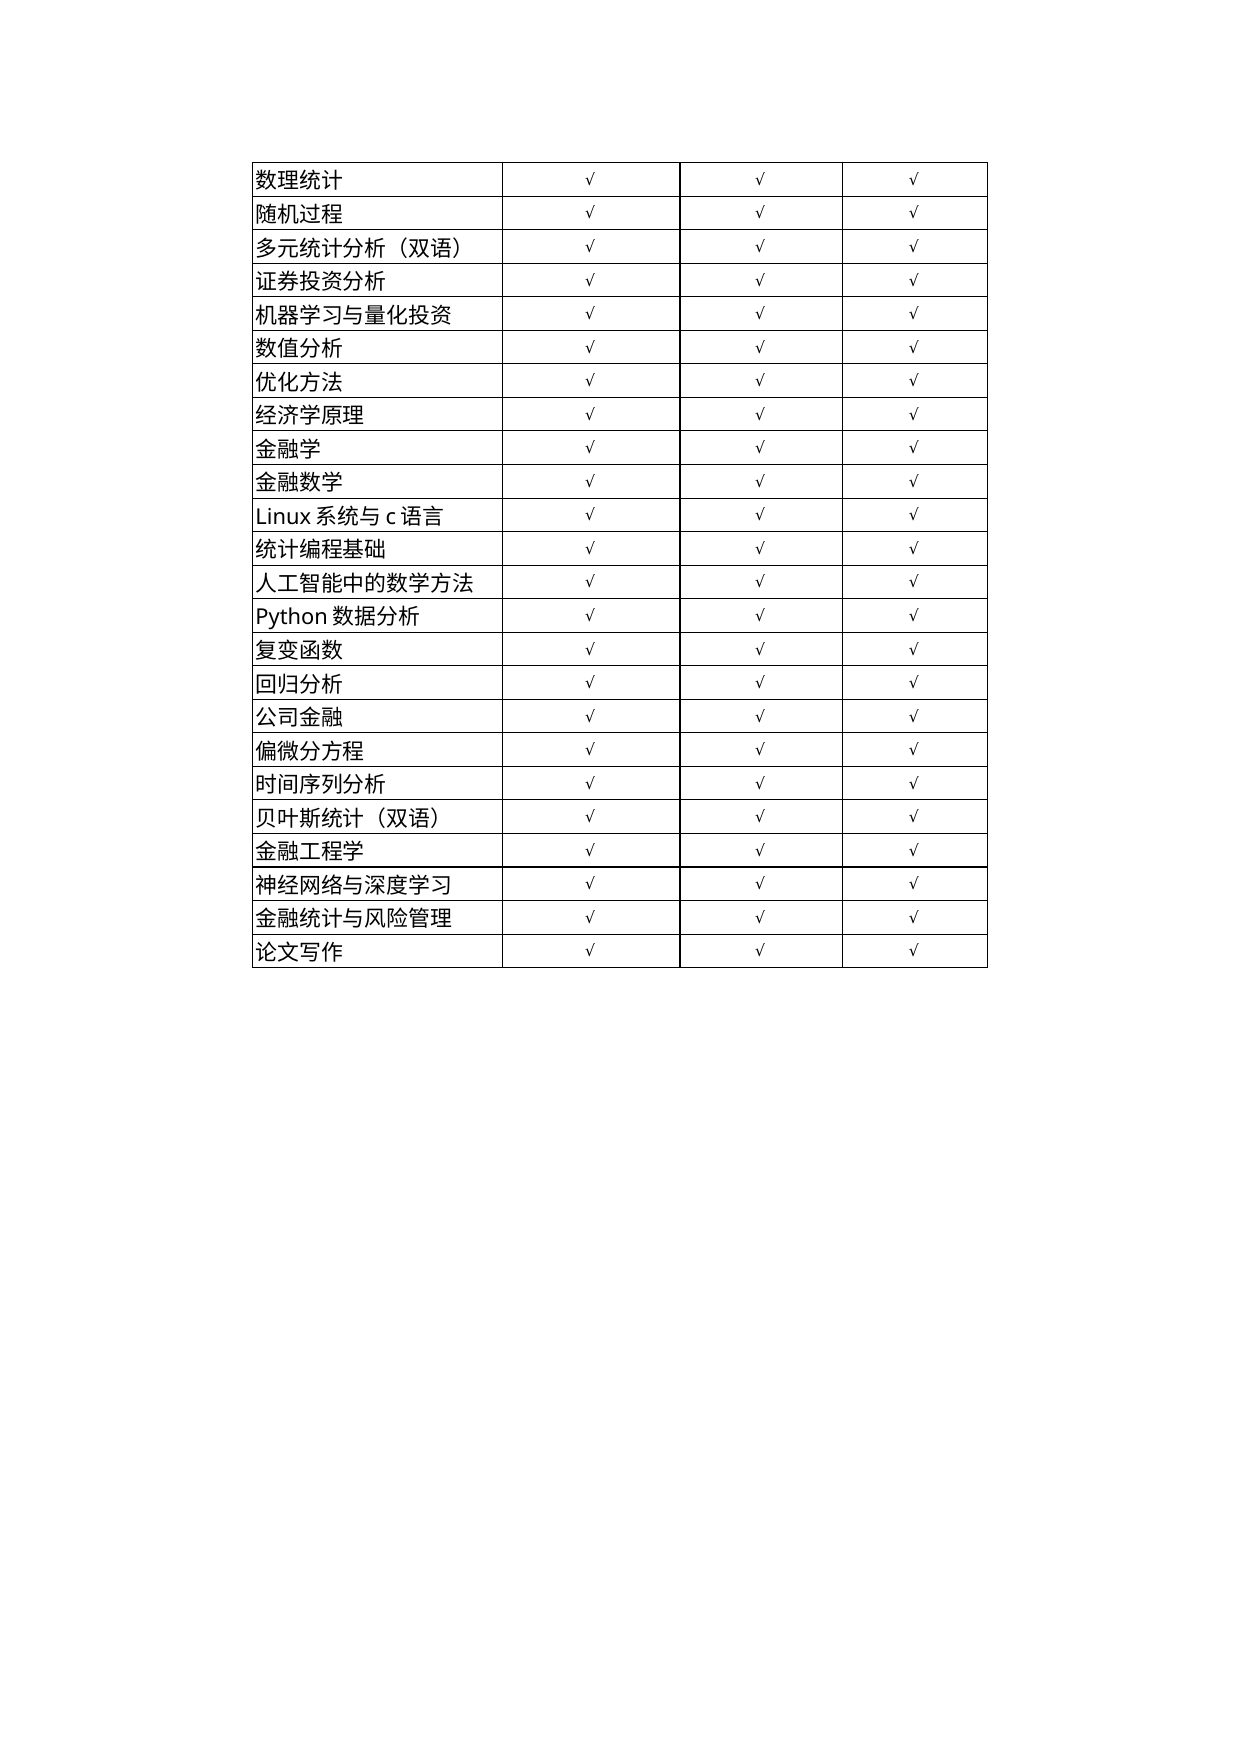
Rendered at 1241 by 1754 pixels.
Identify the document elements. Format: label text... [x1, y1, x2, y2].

table_cell √ [843, 264, 987, 296]
table_cell Python数据分析 [253, 599, 502, 632]
table_cell √ [843, 465, 987, 497]
table_cell 金融数学 [253, 465, 502, 497]
table_cell √ [681, 163, 842, 196]
table_cell Linux系统与c语言 [253, 499, 502, 531]
table_cell √ [503, 264, 679, 296]
table_cell √ [681, 666, 842, 699]
table_cell √ [843, 901, 987, 933]
table_cell √ [503, 935, 679, 967]
table_cell √ [843, 532, 987, 564]
table_cell 数理统计 [253, 163, 502, 196]
table_cell √ [681, 868, 842, 900]
table_cell √ [503, 431, 679, 464]
table_cell √ [843, 566, 987, 598]
table_cell √ [843, 700, 987, 732]
table_cell √ [681, 599, 842, 632]
table_cell √ [681, 633, 842, 665]
table_cell √ [503, 163, 679, 196]
table_cell √ [681, 364, 842, 397]
table_cell √ [681, 935, 842, 967]
table_cell √ [843, 599, 987, 632]
table_cell 贝叶斯统计（双语） [253, 800, 502, 833]
table_cell √ [681, 499, 842, 531]
table_cell √ [681, 767, 842, 799]
table_cell √ [503, 700, 679, 732]
table_cell √ [843, 666, 987, 699]
table_cell 统计编程基础 [253, 532, 502, 564]
table_cell √ [503, 230, 679, 263]
table_cell 回归分析 [253, 666, 502, 699]
table_cell 复变函数 [253, 633, 502, 665]
table_cell √ [843, 834, 987, 866]
table_cell 公司金融 [253, 700, 502, 732]
table_cell 经济学原理 [253, 398, 502, 430]
table_cell 偏微分方程 [253, 733, 502, 766]
table_cell √ [681, 230, 842, 263]
table_cell √ [843, 499, 987, 531]
table_cell √ [681, 532, 842, 564]
table_cell √ [503, 398, 679, 430]
table_cell 神经网络与深度学习 [253, 868, 502, 900]
table_cell √ [843, 398, 987, 430]
table_cell √ [503, 733, 679, 766]
table_cell √ [843, 364, 987, 397]
table_cell √ [503, 297, 679, 330]
table_cell 多元统计分析（双语） [253, 230, 502, 263]
table_cell 机器学习与量化投资 [253, 297, 502, 330]
table_cell 优化方法 [253, 364, 502, 397]
table_cell √ [503, 666, 679, 699]
table_cell 金融统计与风险管理 [253, 901, 502, 933]
table_cell √ [503, 197, 679, 229]
table_cell √ [843, 733, 987, 766]
table_cell √ [681, 297, 842, 330]
table_cell √ [681, 465, 842, 497]
table_cell √ [843, 868, 987, 900]
table_cell √ [843, 431, 987, 464]
table_cell √ [843, 767, 987, 799]
table_cell √ [843, 800, 987, 833]
table_cell 论文写作 [253, 935, 502, 967]
table_cell √ [681, 901, 842, 933]
table_cell √ [503, 331, 679, 363]
table_cell √ [503, 364, 679, 397]
table_cell √ [503, 465, 679, 497]
table_cell √ [503, 767, 679, 799]
table_cell √ [843, 935, 987, 967]
table_cell √ [843, 633, 987, 665]
table_cell √ [681, 398, 842, 430]
table_cell 随机过程 [253, 197, 502, 229]
table_cell √ [503, 800, 679, 833]
table_cell √ [681, 800, 842, 833]
table_cell √ [681, 197, 842, 229]
table_cell √ [681, 834, 842, 866]
table_cell √ [843, 297, 987, 330]
table_cell √ [681, 331, 842, 363]
table_cell 时间序列分析 [253, 767, 502, 799]
table_cell √ [503, 834, 679, 866]
table_cell √ [503, 868, 679, 900]
table_cell √ [681, 566, 842, 598]
table_cell 金融工程学 [253, 834, 502, 866]
table_cell 人工智能中的数学方法 [253, 566, 502, 598]
table_cell √ [843, 197, 987, 229]
table_cell √ [681, 733, 842, 766]
table_cell √ [503, 532, 679, 564]
table_cell √ [843, 163, 987, 196]
table_cell √ [503, 499, 679, 531]
table_cell √ [681, 700, 842, 732]
table_cell √ [681, 431, 842, 464]
table_cell √ [503, 566, 679, 598]
table_cell √ [681, 264, 842, 296]
table_cell √ [843, 331, 987, 363]
table_cell √ [503, 901, 679, 933]
table_cell 金融学 [253, 431, 502, 464]
table_cell √ [503, 599, 679, 632]
table_cell 数值分析 [253, 331, 502, 363]
table_cell √ [843, 230, 987, 263]
table_cell 证券投资分析 [253, 264, 502, 296]
table_cell √ [503, 633, 679, 665]
